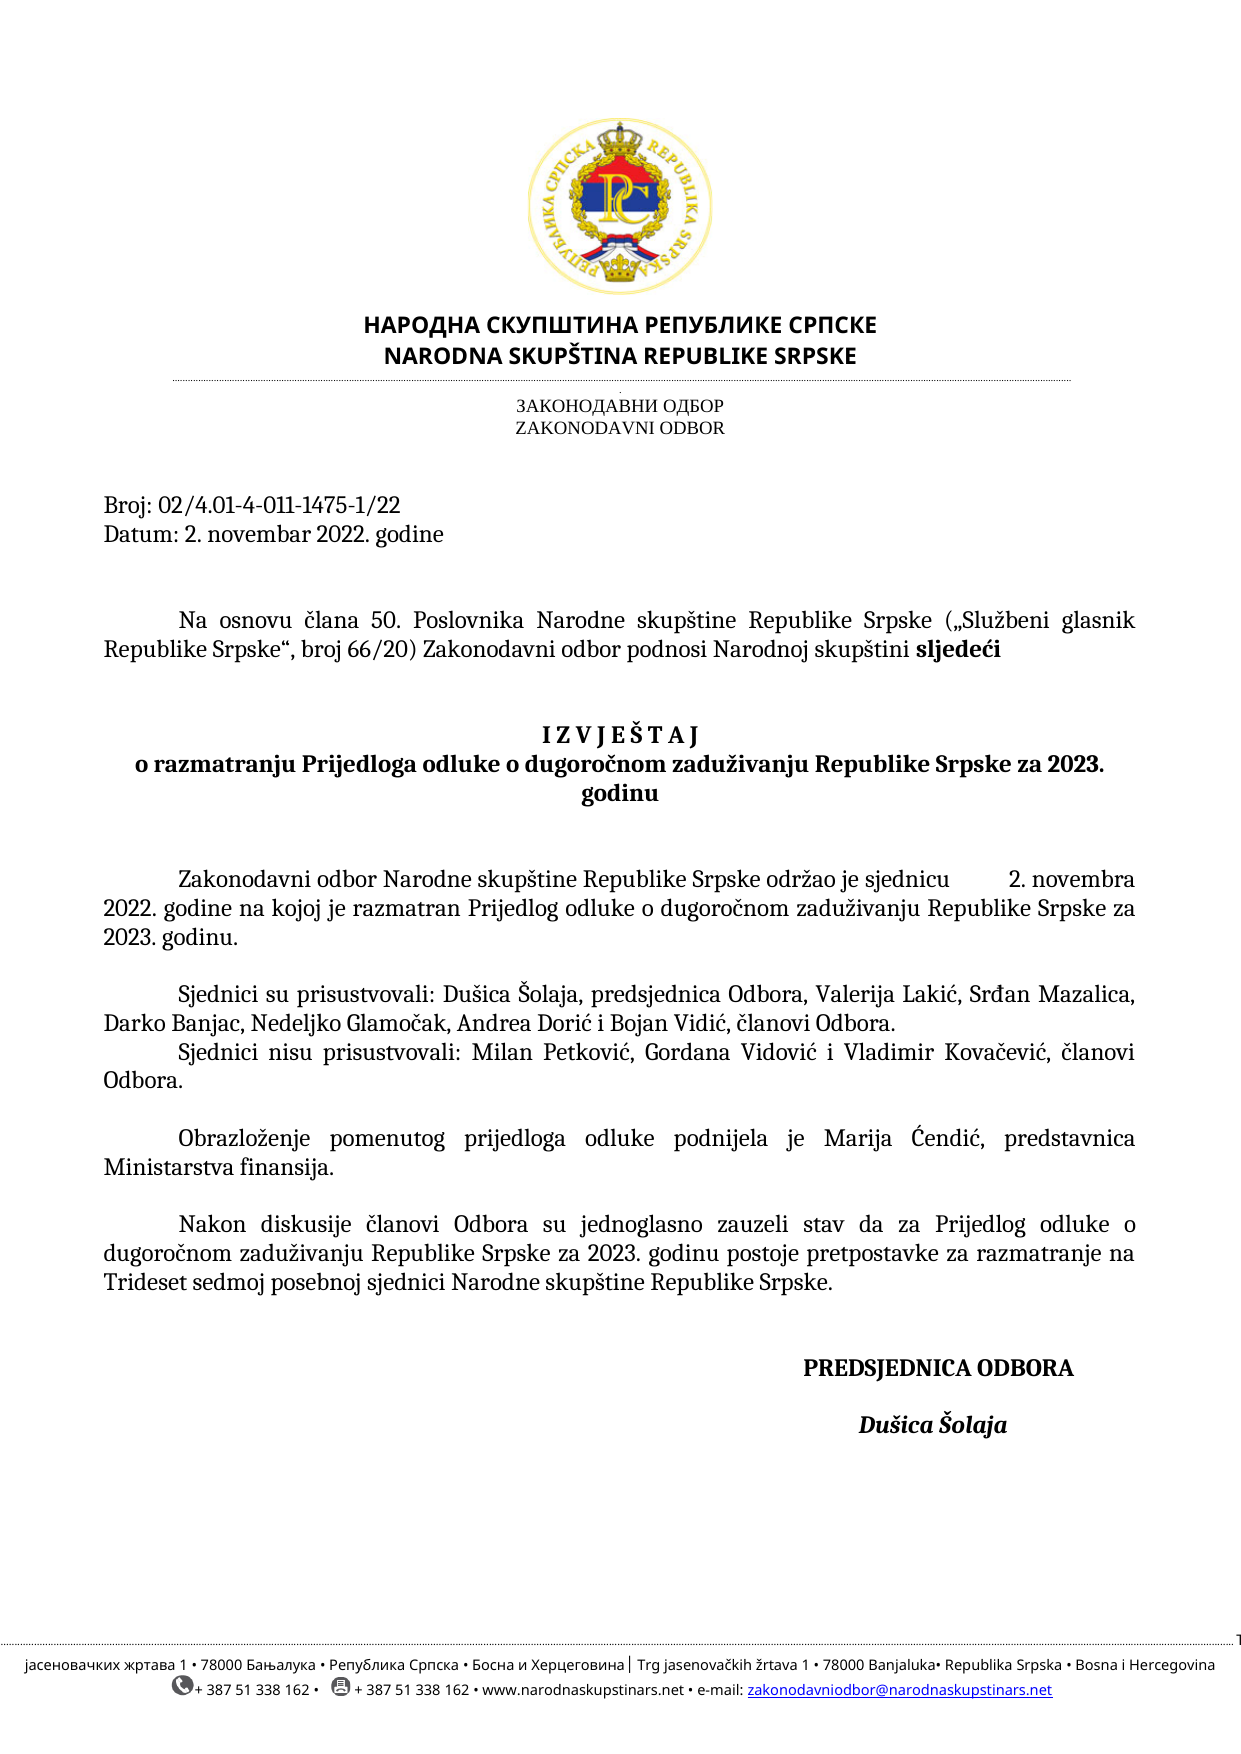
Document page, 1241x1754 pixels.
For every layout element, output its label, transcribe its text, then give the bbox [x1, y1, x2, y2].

text Sjednici su prisustvovali: Dušica Šolaja, predsjednica Odbora, Valerija Lakić, Srđan Mazalica, Darko Banjac, Nedeljko Glamočak, Andrea Dorić i Bojan Vidić, članovi Odbora. [103, 980, 1137, 1037]
text PREDSJEDNICA ODBORA [103, 1354, 1137, 1382]
text I Z V J E Š T A J [103, 721, 1137, 750]
text Na osnovu člana 50. Poslovnika Narodne skupštine Republike Srpske („Službeni glasnik Republike Srpske“, broj 66/20) Zakonodavni odbor podnosi Narodnoj skupštini sljedeći [103, 606, 1137, 664]
text o razmatranju Prijedloga odluke o dugoročnom zaduživanju Republike Srpske za 2023. godinu [103, 750, 1137, 807]
text Nakon diskusije članovi Odbora su jednoglasno zauzeli stav da za Prijedlog odluke o dugoročnom zaduživanju Republike Srpske za 2023. godinu postoje pretpostavke za razmatranje na Trideset sedmoj posebnoj sjednici Narodne skupštine Republike Srpske. [103, 1210, 1137, 1296]
text Zakonodavni odbor Narodne skupštine Republike Srpske održao je sjednicu 2. novembra 2022. godine na kojoj je razmatran Prijedlog odluke o dugoročnom zaduživanju Republike Srpske za 2023. godinu. [103, 865, 1137, 951]
text Obrazloženje pomenutog prijedloga odluke podnijela je Marija Ćendić, predstavnica Ministarstva finansija. [103, 1124, 1137, 1181]
text Dušica Šolaja [103, 1411, 1137, 1440]
text Sjednici nisu prisustvovali: Milan Petković, Gordana Vidović i Vladimir Kovačević, članovi Odbora. [103, 1037, 1137, 1095]
text Broj: 02/4.01-4-011-1475-1/22 [103, 491, 1137, 520]
text Datum: 2. novembar 2022. godine [103, 520, 1137, 549]
